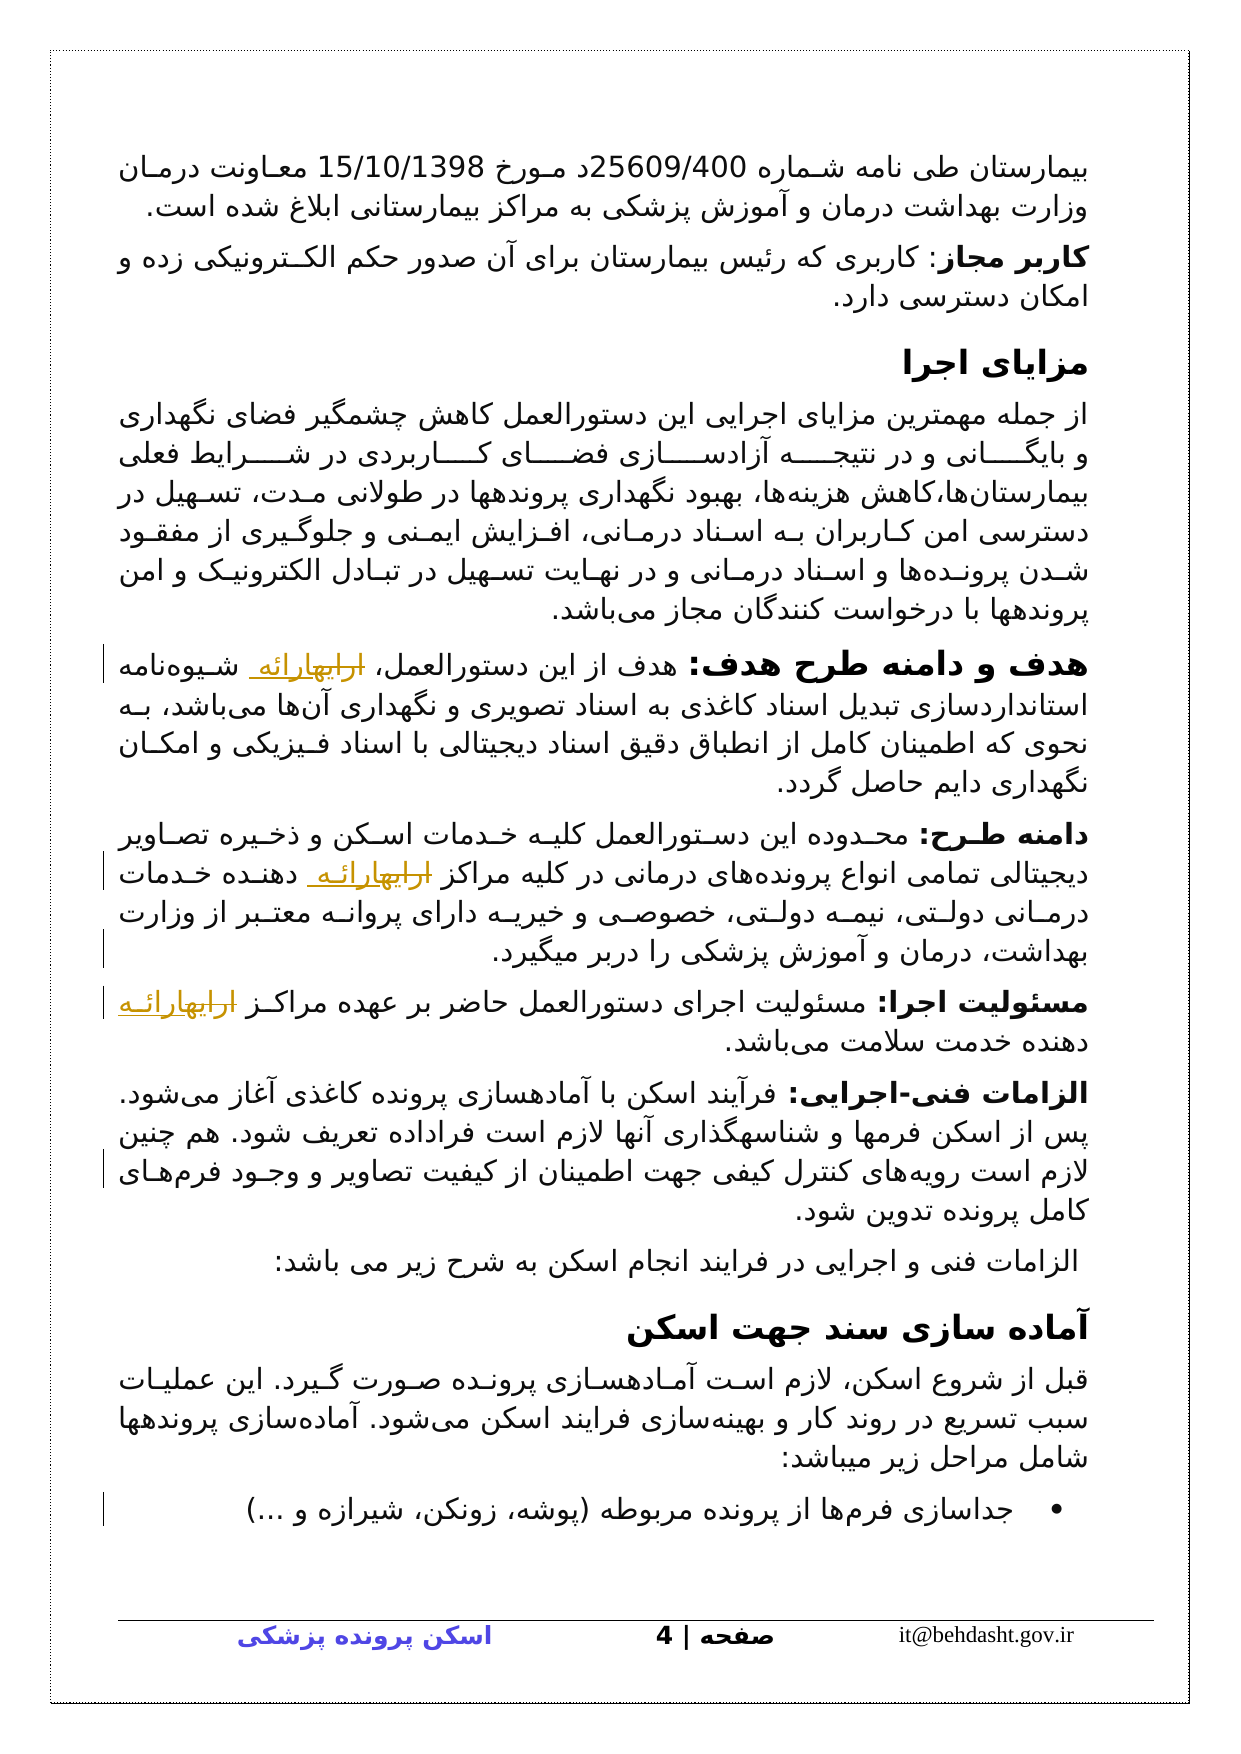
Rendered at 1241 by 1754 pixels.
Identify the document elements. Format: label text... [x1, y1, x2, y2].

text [118, 150, 1089, 223]
text الزامات فنی-اجرایی: فرآیند اسکن با آمادهسازی پرونده کاغذی آغاز می‌شود. پس از اسکن فرمها و شناسهگذاری آنها لازم است فراداده تعریف شود. هم چنین لازم است رویه‌های کنترل کیفی جهت اطمینان از کیفیت تصاویر و وجود فرمهای کامل پرونده تدوین شود. [118, 1076, 1089, 1227]
text از جمله مهمترین مزایای اجرایی این دستورالعمل کاهش چشمگیر فضای نگهداری و بایگانی و در نتیجه آزادسازی فضای کاربردی در شرایط فعلی بیمارستان‌ها،کاهش هزینه‌ها، بهبود نگهداری پروندهها در طولانی مدت، تسهیل در دسترسی امن کاربران به اسناد درمانی، افزایش ایمنی و جلوگیری از مفقود شدن پرونده‌ها و اسناد درمانی و در نهایت تسهیل در تبادل الکترونیک و امن پروندهها با درخواست کنندگان مجاز می‌باشد. [118, 398, 1089, 626]
text قبل از شروع اسکن، لازم است آمادهسازی پرونده صورت گیرد. این عملیات سبب تسریع در روند کار و بهینه‌سازی فرایند اسکن می‌شود. آماده‌سازی پروندهها شامل مراحل زیر میباشد: [118, 1363, 1089, 1474]
text کاربر مجاز: کاربری که رئیس بیمارستان برای آن صدور حکم الکترونیکی زده و امکان دسترسی دارد. [118, 240, 1089, 313]
list جداسازی فرمها از پرونده مربوطه (پوشه، زونکن، شیرازه و ...) [118, 1492, 1052, 1526]
text مسئولیت اجرا: مسئولیت اجرای دستورالعمل حاضر بر عهده مراکز دهنده خدمت سلامت می‌باشد. [118, 986, 1089, 1058]
text هدف و دامنه طرح هدف: هدف از این دستورالعمل، شیوه‌نامه استانداردسازی تبدیل اسناد کاغذی به اسناد تصویری و نگهداری آن‌ها می‌باشد، به نحوی که اطمینان کامل از انطباق دقیق اسناد دیجیتالی با اسناد فیزیکی و امکان نگهداری دایم حاصل گردد. [118, 644, 1089, 800]
text دامنه طرح: محدوده این دستورالعمل کلیه خدمات اسکن و ذخیره تصاویر دیجیتالی تمامی انواع پرونده‌های درمانی در کلیه مراکز دهنده خدمات درمانی دولتی، نیمه دولتی، خصوصی و خیریه دارای پروانه معتبر از وزارت بهداشت، درمان و آموزش پزشکی را دربر میگیرد. [118, 817, 1089, 968]
text آماده سازی سند جهت اسکن [118, 1308, 1089, 1347]
text الزامات فنی و اجرایی در فرایند انجام اسکن به شرح زیر می باشد: [118, 1244, 1089, 1278]
text مزایای اجرا [118, 343, 1089, 382]
